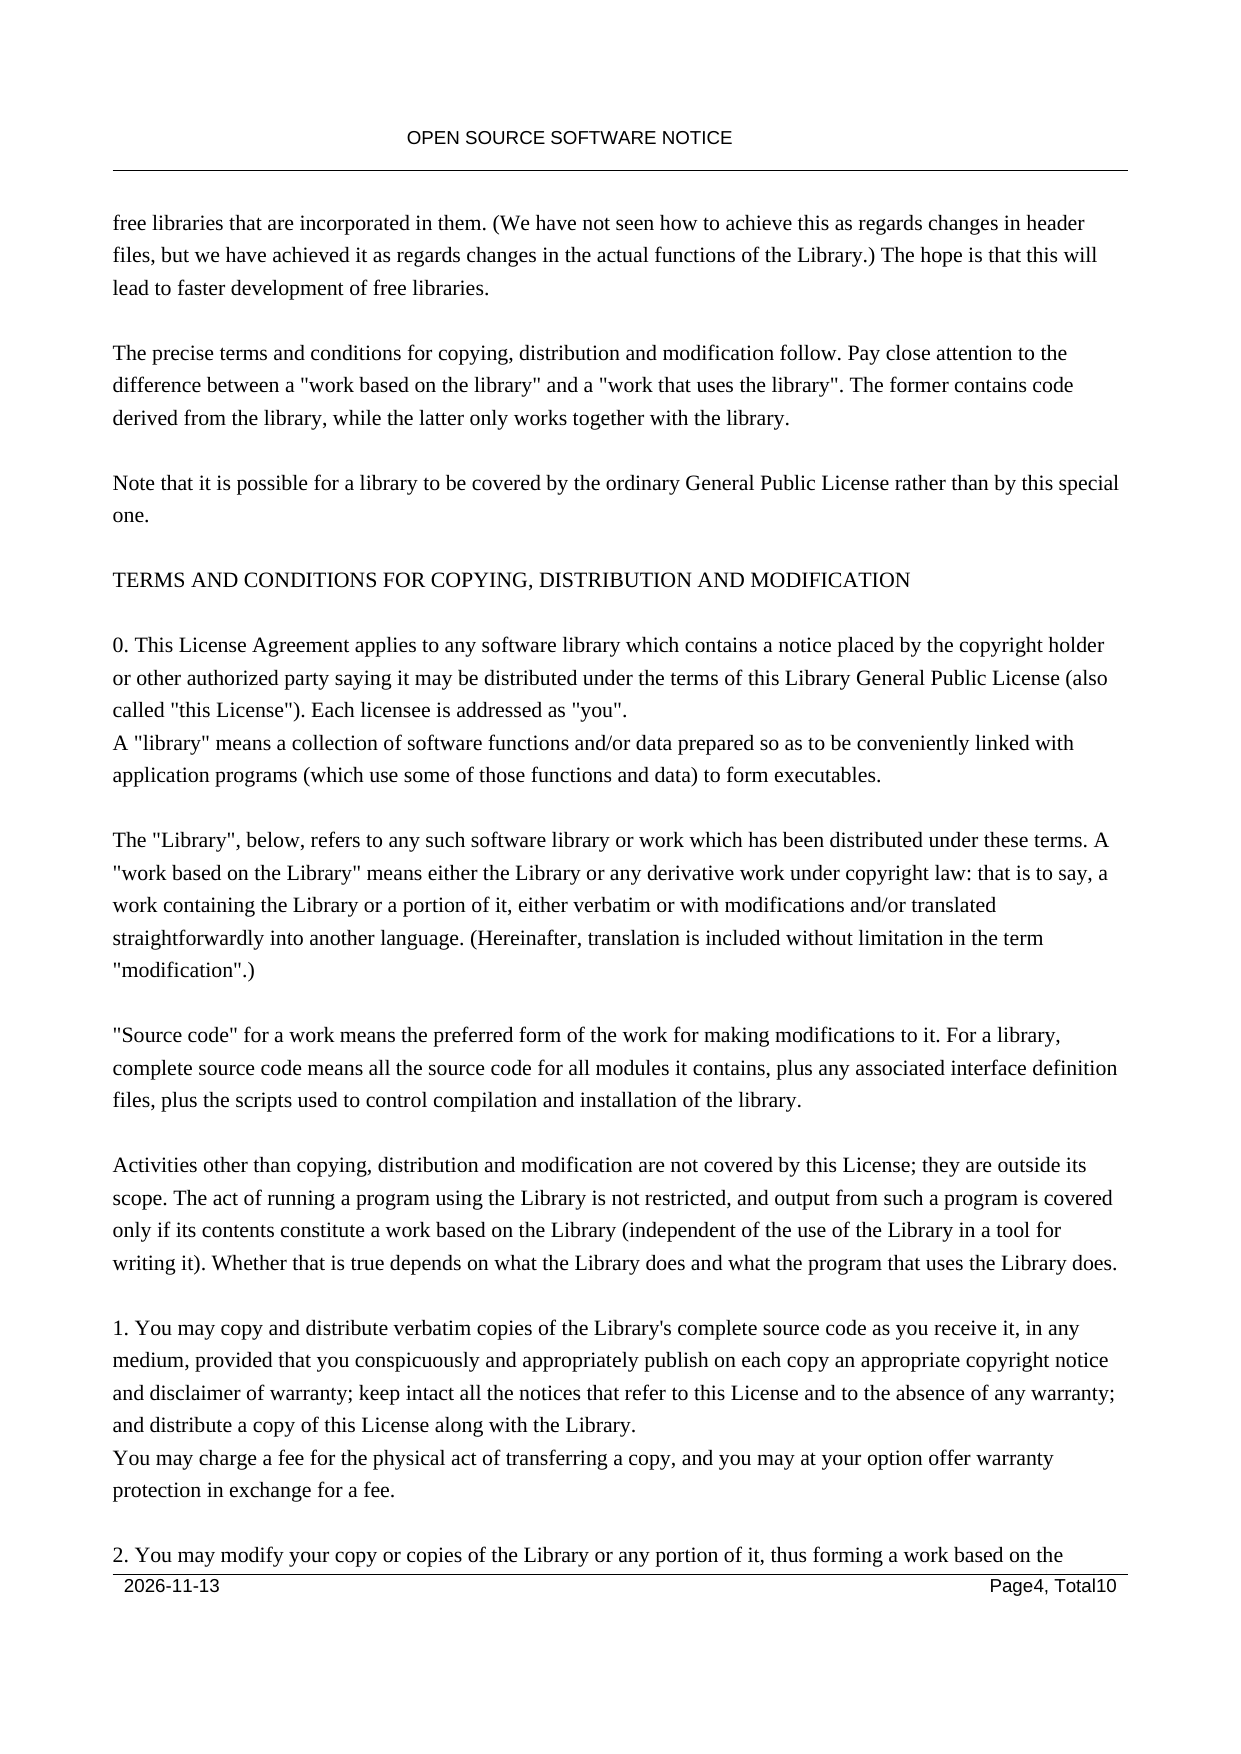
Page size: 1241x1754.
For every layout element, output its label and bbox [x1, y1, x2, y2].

text [112, 206, 1128, 1571]
